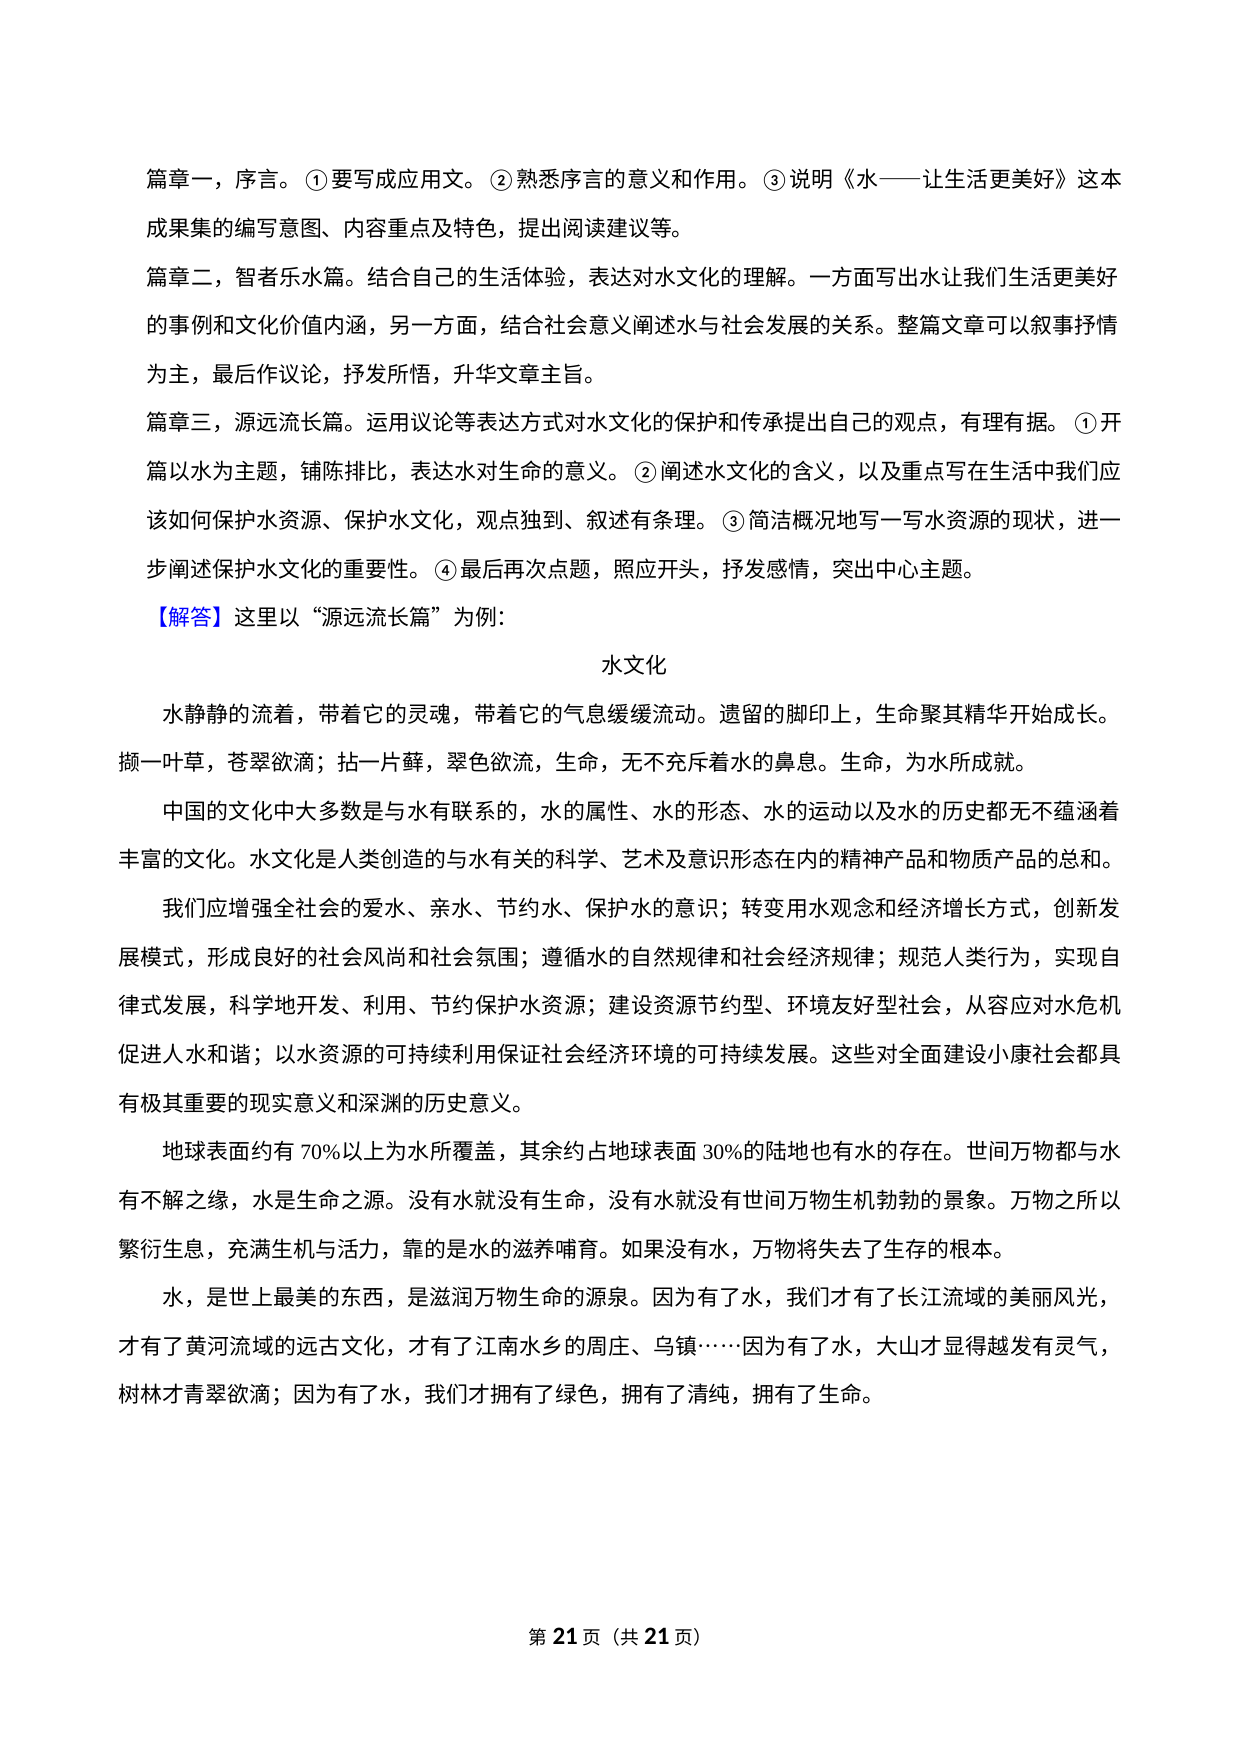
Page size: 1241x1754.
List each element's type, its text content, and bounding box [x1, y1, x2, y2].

text 【解答】这里以“源远流长篇”为例： [147, 599, 1122, 632]
text 中国的文化中大多数是与水有联系的，水的属性、水的形态、水的运动以及水的历史都无不蕴涵着丰富的文化。水文化是人类创造的与水有关的科学、艺术及意识形态在内的精神产品和物质产品的总和。 [118, 793, 1122, 874]
text 篇章三，源远流长篇。运用议论等表达方式对水文化的保护和传承提出自己的观点，有理有据。①开篇以水为主题，铺陈排比，表达水对生命的意义。②阐述水文化的含义，以及重点写在生活中我们应该如何保护水资源、保护水文化，观点独到、叙述有条理。③简洁概况地写一写水资源的现状，进一步阐述保护水文化的重要性。④最后再次点题，照应开头，抒发感情，突出中心主题。 [147, 405, 1122, 584]
text 水，是世上最美的东西，是滋润万物生命的源泉。因为有了水，我们才有了长江流域的美丽风光，才有了黄河流域的远古文化，才有了江南水乡的周庄、乌镇……因为有了水，大山才显得越发有灵气，树林才青翠欲滴；因为有了水，我们才拥有了绿色，拥有了清纯，拥有了生命。 [118, 1279, 1122, 1409]
text 水文化 [147, 648, 1122, 680]
text 篇章一，序言。①要写成应用文。②熟悉序言的意义和作用。③说明《水——让生活更美好》这本成果集的编写意图、内容重点及特色，提出阅读建议等。 [147, 162, 1122, 243]
text 篇章二，智者乐水篇。结合自己的生活体验，表达对水文化的理解。一方面写出水让我们生活更美好的事例和文化价值内涵，另一方面，结合社会意义阐述水与社会发展的关系。整篇文章可以叙事抒情为主，最后作议论，抒发所悟，升华文章主旨。 [147, 259, 1122, 389]
text 我们应增强全社会的爱水、亲水、节约水、保护水的意识；转变用水观念和经济增长方式，创新发展模式，形成良好的社会风尚和社会氛围；遵循水的自然规律和社会经济规律；规范人类行为，实现自律式发展，科学地开发、利用、节约保护水资源；建设资源节约型、环境友好型社会，从容应对水危机，促进人水和谐；以水资源的可持续利用保证社会经济环境的可持续发展。这些对全面建设小康社会都具有极其重要的现实意义和深渊的历史意义。 [118, 890, 1122, 1118]
text 地球表面约有70%以上为水所覆盖，其余约占地球表面30%的陆地也有水的存在。世间万物都与水有不解之缘，水是生命之源。没有水就没有生命，没有水就没有世间万物生机勃勃的景象。万物之所以繁衍生息，充满生机与活力，靠的是水的滋养哺育。如果没有水，万物将失去了生存的根本。 [118, 1134, 1122, 1264]
text 水静静的流着，带着它的灵魂，带着它的气息缓缓流动。遗留的脚印上，生命聚其精华开始成长。撷一叶草，苍翠欲滴；拈一片藓，翠色欲流，生命，无不充斥着水的鼻息。生命，为水所成就。 [118, 696, 1122, 777]
